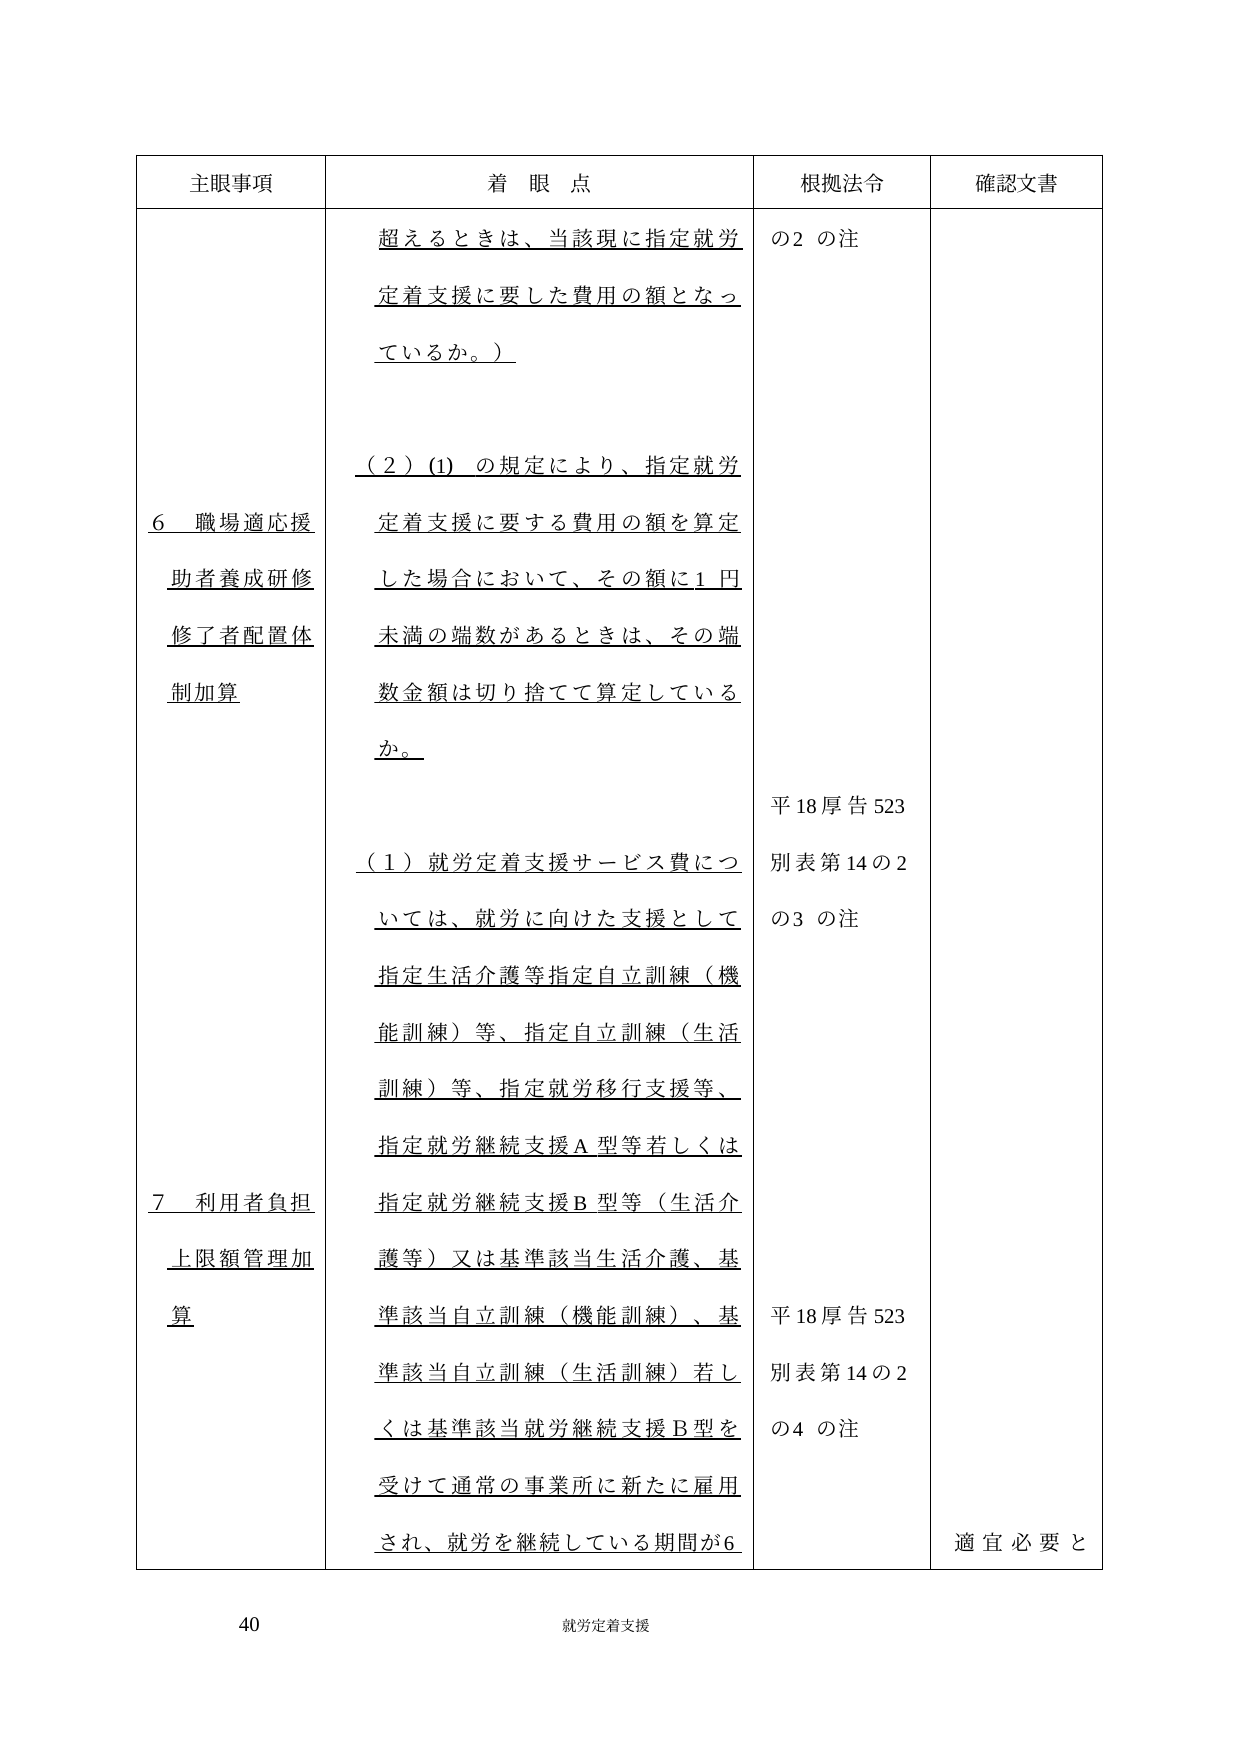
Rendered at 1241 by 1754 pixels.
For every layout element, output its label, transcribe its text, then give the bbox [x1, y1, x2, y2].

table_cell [931, 209, 1102, 1569]
table_header 根拠法令 [754, 156, 930, 208]
table_header 主眼事項 [137, 156, 325, 208]
table_header 確認文書 [931, 156, 1102, 208]
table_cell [754, 209, 930, 1569]
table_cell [326, 209, 753, 1569]
table_header 着 眼 点 [326, 156, 753, 208]
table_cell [137, 209, 325, 1569]
